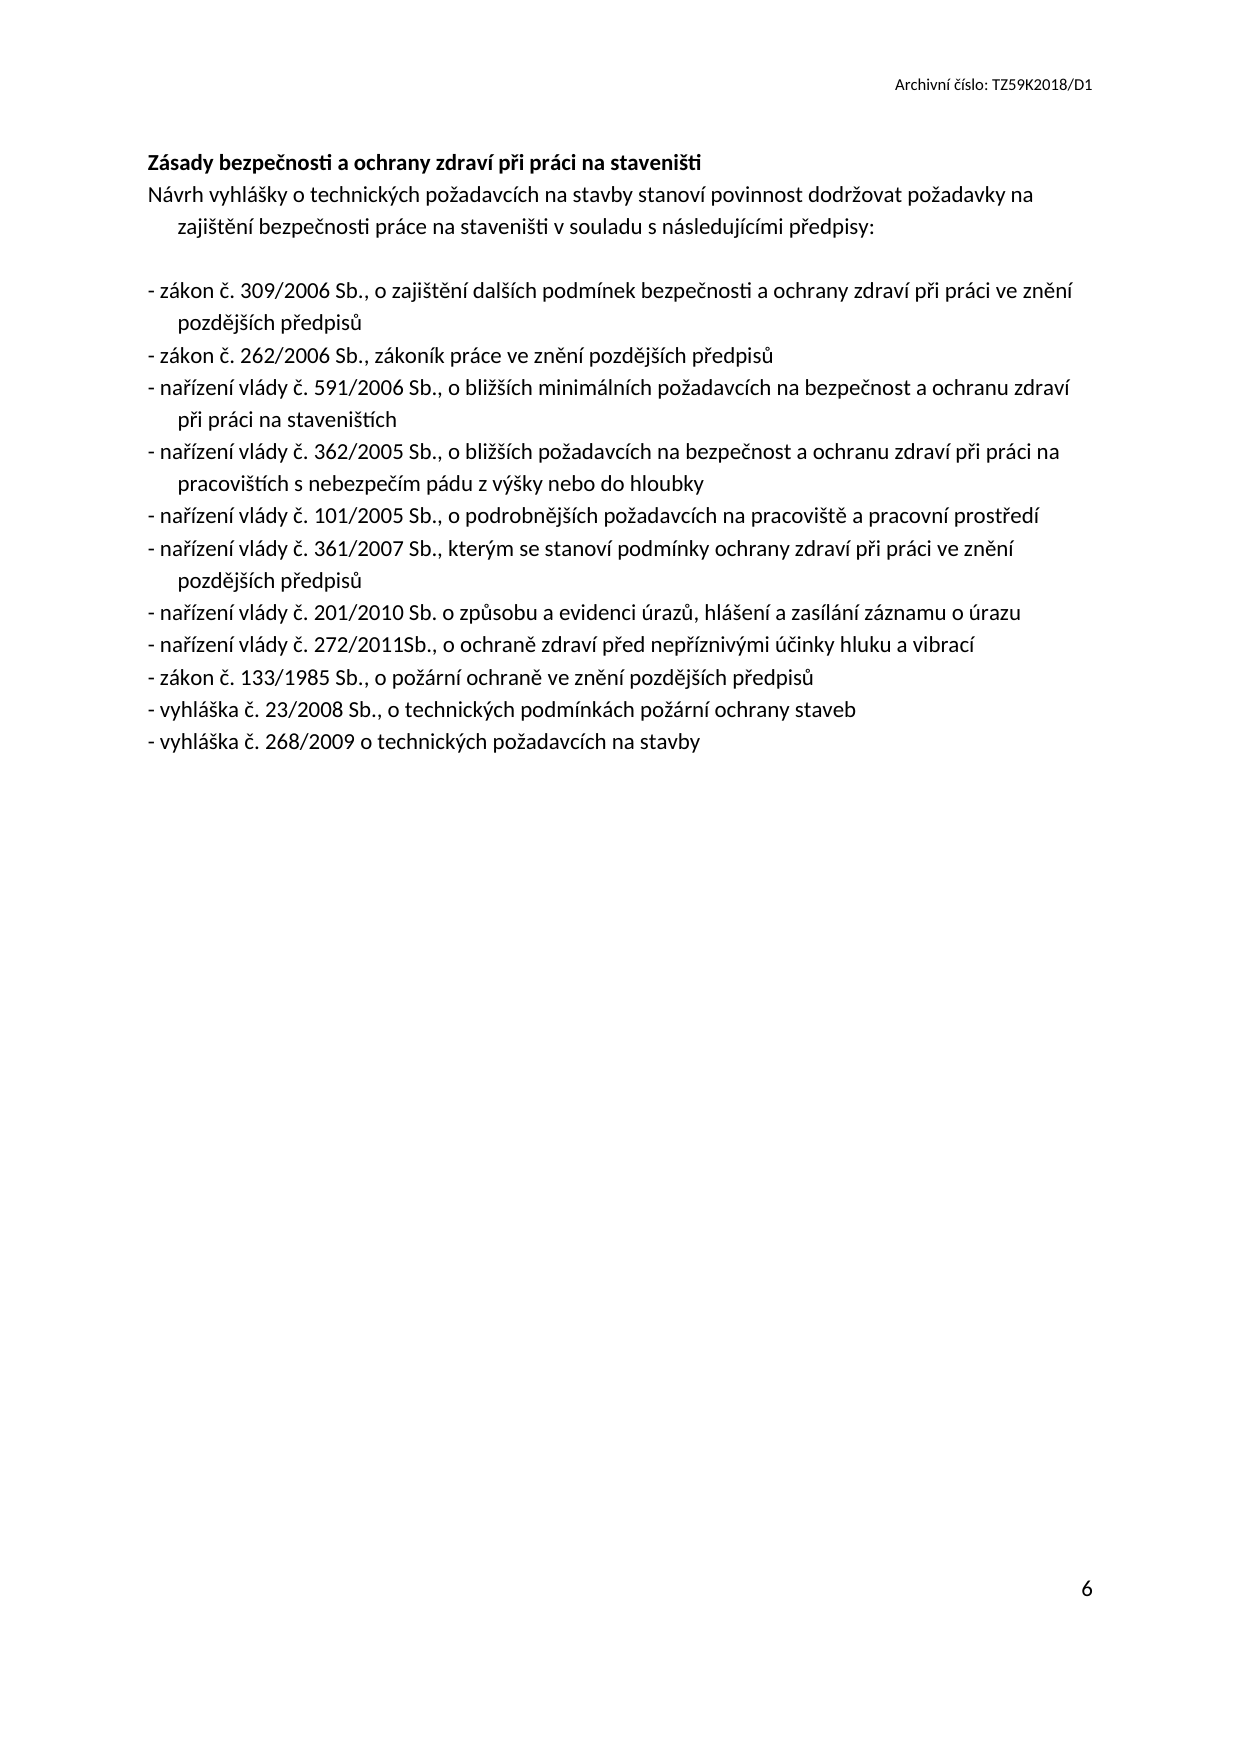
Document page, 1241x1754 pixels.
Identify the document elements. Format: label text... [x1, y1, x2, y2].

text - nařízení vlády č. 361/2007 Sb., kterým se stanoví podmínky ochrany zdraví při práci ve znění pozdějších předpisů [148, 534, 1093, 594]
text - vyhláška č. 23/2008 Sb., o technických podmínkách požární ochrany staveb [148, 695, 1093, 723]
text Zásady bezpečnosti a ochrany zdraví při práci na staveništi [148, 148, 1093, 176]
text - nařízení vlády č. 101/2005 Sb., o podrobnějších požadavcích na pracoviště a pracovní prostředí [148, 502, 1093, 530]
text - zákon č. 309/2006 Sb., o zajištění dalších podmínek bezpečnosti a ochrany zdraví při práci ve znění pozdějších předpisů [148, 276, 1093, 337]
text - zákon č. 262/2006 Sb., zákoník práce ve znění pozdějších předpisů [148, 341, 1093, 369]
text - zákon č. 133/1985 Sb., o požární ochraně ve znění pozdějších předpisů [148, 663, 1093, 691]
text - vyhláška č. 268/2009 o technických požadavcích na stavby [148, 727, 1093, 755]
text - nařízení vlády č. 272/2011Sb., o ochraně zdraví před nepříznivými účinky hluku a vibrací [148, 630, 1093, 658]
text Návrh vyhlášky o technických požadavcích na stavby stanoví povinnost dodržovat požadavky na zajištění bezpečnosti práce na staveništi v souladu s následujícími předpisy: [148, 180, 1093, 240]
text - nařízení vlády č. 201/2010 Sb. o způsobu a evidenci úrazů, hlášení a zasílání záznamu o úrazu [148, 598, 1093, 626]
text - nařízení vlády č. 362/2005 Sb., o bližších požadavcích na bezpečnost a ochranu zdraví při práci na pracovištích s nebezpečím pádu z výšky nebo do hloubky [148, 437, 1093, 497]
text - nařízení vlády č. 591/2006 Sb., o bližších minimálních požadavcích na bezpečnost a ochranu zdraví při práci na staveništích [148, 373, 1093, 433]
